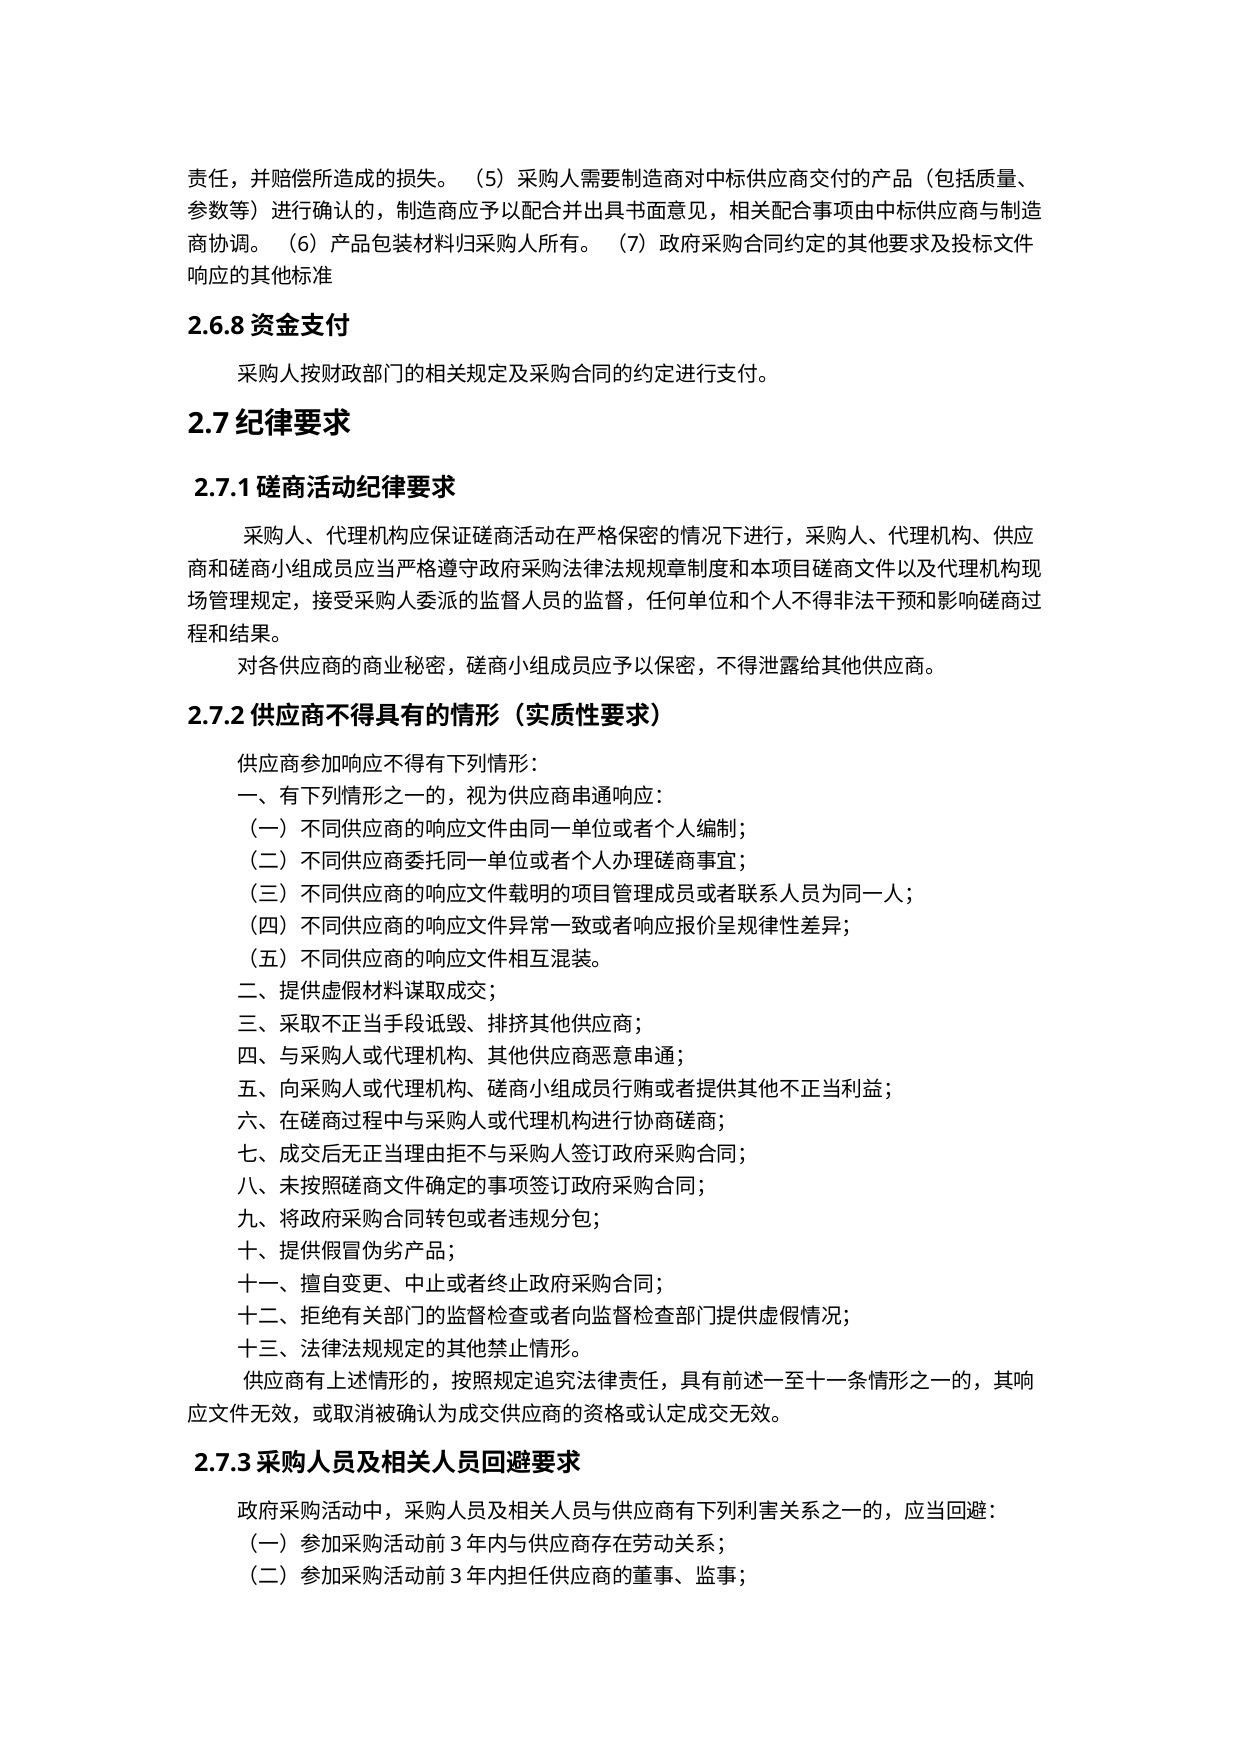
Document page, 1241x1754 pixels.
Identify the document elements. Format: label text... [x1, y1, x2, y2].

text 十二、拒绝有关部门的监督检查或者向监督检查部门提供虚假情况； [187, 1299, 1053, 1332]
text 七、成交后无正当理由拒不与采购人签订政府采购合同； [187, 1137, 1053, 1169]
text （二）不同供应商委托同一单位或者个人办理磋商事宜； [187, 844, 1053, 877]
text 十三、法律法规规定的其他禁止情形。 [187, 1332, 1053, 1364]
text 采购人按财政部门的相关规定及采购合同的约定进行支付。 [187, 357, 1053, 389]
text 2.7.2供应商不得具有的情形（实质性要求） [187, 682, 1053, 747]
text 六、在磋商过程中与采购人或代理机构进行协商磋商； [187, 1104, 1053, 1137]
text 十一、擅自变更、中止或者终止政府采购合同； [187, 1267, 1053, 1299]
text 对各供应商的商业秘密，磋商小组成员应予以保密，不得泄露给其他供应商。 [187, 649, 1053, 682]
text 供应商有上述情形的，按照规定追究法律责任，具有前述一至十一条情形之一的，其响应文件无效，或取消被确认为成交供应商的资格或认定成交无效。 [187, 1364, 1053, 1429]
text 十、提供假冒伪劣产品； [187, 1234, 1053, 1267]
text 五、向采购人或代理机构、磋商小组成员行贿或者提供其他不正当利益； [187, 1072, 1053, 1104]
text 2.6.8资金支付 [187, 292, 1053, 357]
text 八、未按照磋商文件确定的事项签订政府采购合同； [187, 1169, 1053, 1202]
text 采购人、代理机构应保证磋商活动在严格保密的情况下进行，采购人、代理机构、供应商和磋商小组成员应当严格遵守政府采购法律法规规章制度和本项目磋商文件以及代理机构现场管理规定，接受采购人委派的监督人员的监督，任何单位和个人不得非法干预和影响磋商过程和结果。 [187, 519, 1053, 649]
text （三）不同供应商的响应文件载明的项目管理成员或者联系人员为同一人； [187, 877, 1053, 909]
text （一）参加采购活动前3年内与供应商存在劳动关系； [187, 1527, 1053, 1559]
text 2.7.1磋商活动纪律要求 [187, 454, 1053, 519]
text （二）参加采购活动前3年内担任供应商的董事、监事； [187, 1559, 1053, 1592]
text 2.7纪律要求 [187, 389, 1053, 454]
text 三、采取不正当手段诋毁、排挤其他供应商； [187, 1007, 1053, 1039]
text 一、有下列情形之一的，视为供应商串通响应： [187, 779, 1053, 812]
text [187, 162, 1053, 292]
text （四）不同供应商的响应文件异常一致或者响应报价呈规律性差异； [187, 909, 1053, 942]
text （一）不同供应商的响应文件由同一单位或者个人编制； [187, 812, 1053, 844]
text 四、与采购人或代理机构、其他供应商恶意串通； [187, 1039, 1053, 1072]
text 二、提供虚假材料谋取成交； [187, 974, 1053, 1007]
text 九、将政府采购合同转包或者违规分包； [187, 1202, 1053, 1234]
text 供应商参加响应不得有下列情形： [187, 747, 1053, 779]
text （五）不同供应商的响应文件相互混装。 [187, 942, 1053, 974]
text 政府采购活动中，采购人员及相关人员与供应商有下列利害关系之一的，应当回避： [187, 1494, 1053, 1527]
text 2.7.3采购人员及相关人员回避要求 [187, 1429, 1053, 1494]
